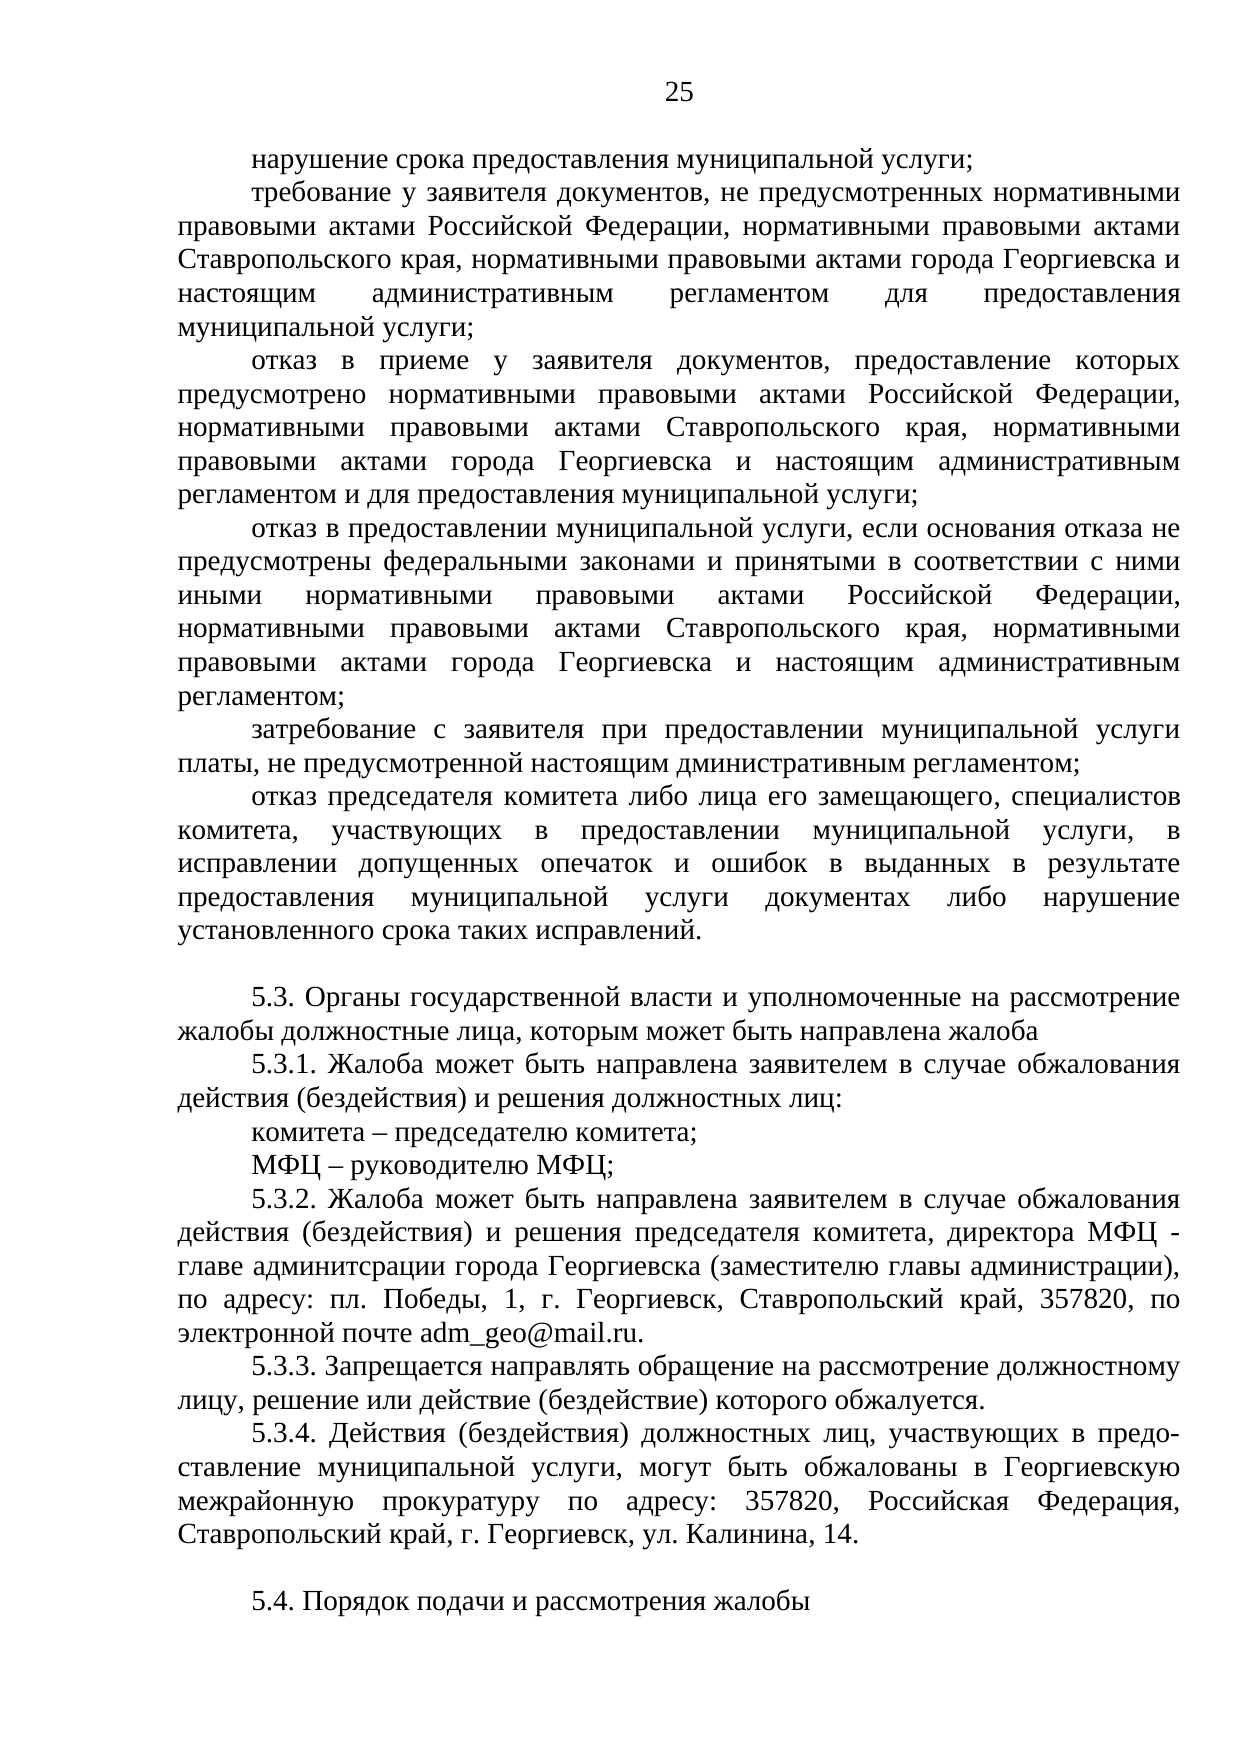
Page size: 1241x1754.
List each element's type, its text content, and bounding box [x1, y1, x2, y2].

text 5.3.4. Действия (бездействия) должностных лиц, участвующих в предо-ставление муниципальной услуги, могут быть обжалованы в Георгиевскую межрайонную прокуратуру по адресу: 357820, Российская Федерация, Ставропольский край, г. Георгиевск, ул. Калинина, 14. [177, 1416, 1181, 1550]
text 5.4. Порядок подачи и рассмотрения жалобы [177, 1583, 1181, 1617]
text 5.3.1. Жалоба может быть направлена заявителем в случае обжалования действия (бездействия) и решения должностных лиц: [177, 1047, 1181, 1114]
text отказ председателя комитета либо лица его замещающего, специалистов комитета, участвующих в предоставлении муниципальной услуги, в исправлении допущенных опечаток и ошибок в выданных в результате предоставления муниципальной услуги документах либо нарушение установленного срока таких исправлений. [177, 778, 1181, 946]
text 5.3.3. Запрещается направлять обращение на рассмотрение должностному лицу, решение или действие (бездействие) которого обжалуется. [177, 1348, 1181, 1416]
text нарушение срока предоставления муниципальной услуги; [177, 141, 1181, 174]
text требование у заявителя документов, не предусмотренных нормативными правовыми актами Российской Федерации, нормативными правовыми актами Ставропольского края, нормативными правовыми актами города Георгиевска и настоящим административным регламентом для предоставления муниципальной услуги; [177, 174, 1181, 342]
text 5.3.2. Жалоба может быть направлена заявителем в случае обжалования действия (бездействия) и решения председателя комитета, директора МФЦ - главе админитсрации города Георгиевска (заместителю главы администрации), по адресу: пл. Победы, . Георгиевск, Ставропольский край, 357820, по электронной почте adm_gео@mail.ru. [177, 1181, 1181, 1348]
text затребование с заявителя при предоставлении муниципальной услуги платы, не предусмотренной настоящим дминистративным регламентом; [177, 711, 1181, 778]
text отказ в предоставлении муниципальной услуги, если основания отказа не предусмотрены федеральными законами и принятыми в соответствии с ними иными нормативными правовыми актами Российской Федерации, нормативными правовыми актами Ставропольского края, нормативными правовыми актами города Георгиевска и настоящим административным регламентом; [177, 510, 1181, 711]
text комитета – председателю комитета; [177, 1114, 1181, 1147]
text 5.3. Органы государственной власти и уполномоченные на рассмотрение жалобы должностные лица, которым может быть направлена жалоба [177, 979, 1181, 1047]
text МФЦ – руководителю МФЦ; [177, 1147, 1181, 1181]
text отказ в приеме у заявителя документов, предоставление которых предусмотрено нормативными правовыми актами Российской Федерации, нормативными правовыми актами Ставропольского края, нормативными правовыми актами города Георгиевска и настоящим административным регламентом и для предоставления муниципальной услуги; [177, 342, 1181, 510]
